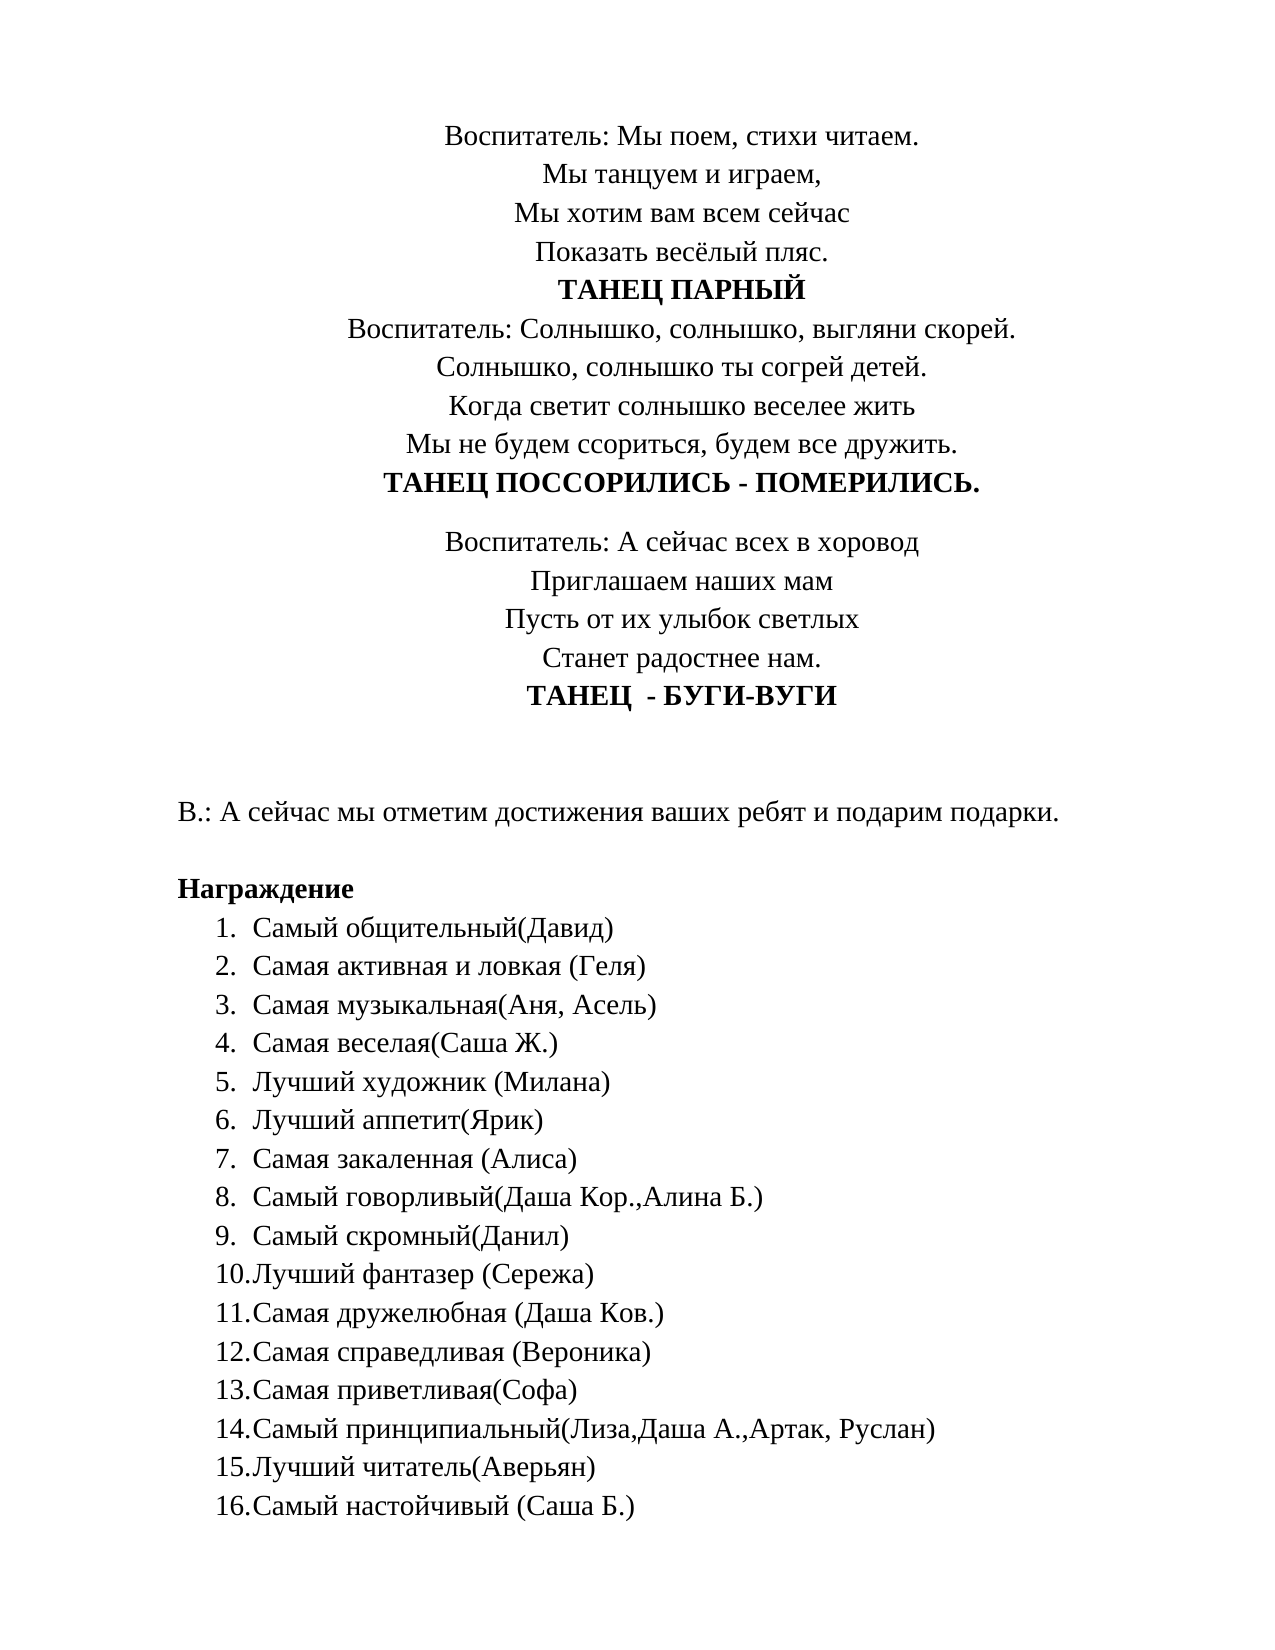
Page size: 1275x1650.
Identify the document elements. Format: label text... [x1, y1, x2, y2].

text Воспитатель: Солнышко, солнышко, выгляни скорей. [177, 311, 1186, 344]
list Самый говорливый(Даша Кор.,Алина Б.) [215, 1179, 1186, 1213]
list Самая дружелюбная (Даша Ков.) [215, 1295, 1186, 1329]
list Самая активная и ловкая (Геля) [215, 948, 1186, 982]
list Самый принципиальный(Лиза,Даша А.,Артак, Руслан) [215, 1411, 1186, 1444]
list Самая закаленная (Алиса) [215, 1141, 1186, 1174]
text Воспитатель: А сейчас всех в хоровод [177, 524, 1186, 558]
text Показать весёлый пляс. [177, 234, 1186, 267]
text Мы танцуем и играем, [177, 157, 1186, 190]
list Награждение [177, 871, 1186, 905]
text Пусть от их улыбок светлых [177, 601, 1186, 635]
list Лучший аппетит(Ярик) [215, 1102, 1186, 1136]
list Самая веселая(Саша Ж.) [215, 1025, 1186, 1059]
list Лучший читатель(Аверьян) [215, 1449, 1186, 1483]
text Мы не будем ссориться, будем все дружить. [177, 426, 1186, 460]
text Станет радостнее нам. [177, 640, 1186, 673]
text Приглашаем наших мам [177, 563, 1186, 596]
text ТАНЕЦ - БУГИ-ВУГИ [177, 678, 1186, 712]
text Когда светит солнышко веселее жить [177, 388, 1186, 421]
list Самая справедливая (Вероника) [215, 1334, 1186, 1367]
list Лучший фантазер (Сережа) [215, 1257, 1186, 1290]
text Мы хотим вам всем сейчас [177, 195, 1186, 229]
list Самая музыкальная(Аня, Асель) [215, 987, 1186, 1020]
text ТАНЕЦ ПОССОРИЛИСЬ - ПОМЕРИЛИСЬ. [177, 465, 1186, 498]
text ТАНЕЦ ПАРНЫЙ [177, 272, 1186, 306]
list Самый общительный(Давид) [215, 910, 1186, 943]
list Самый скромный(Данил) [215, 1218, 1186, 1252]
list Лучший художник (Милана) [215, 1064, 1186, 1097]
list В.: А сейчас мы отметим достижения ваших ребят и подарим подарки. [177, 794, 1186, 828]
list Самый настойчивый (Саша Б.) [215, 1488, 1186, 1521]
list Самая приветливая(Софа) [215, 1372, 1186, 1406]
text Солнышко, солнышко ты согрей детей. [177, 349, 1186, 383]
text Воспитатель: Мы поем, стихи читаем. [177, 118, 1186, 152]
